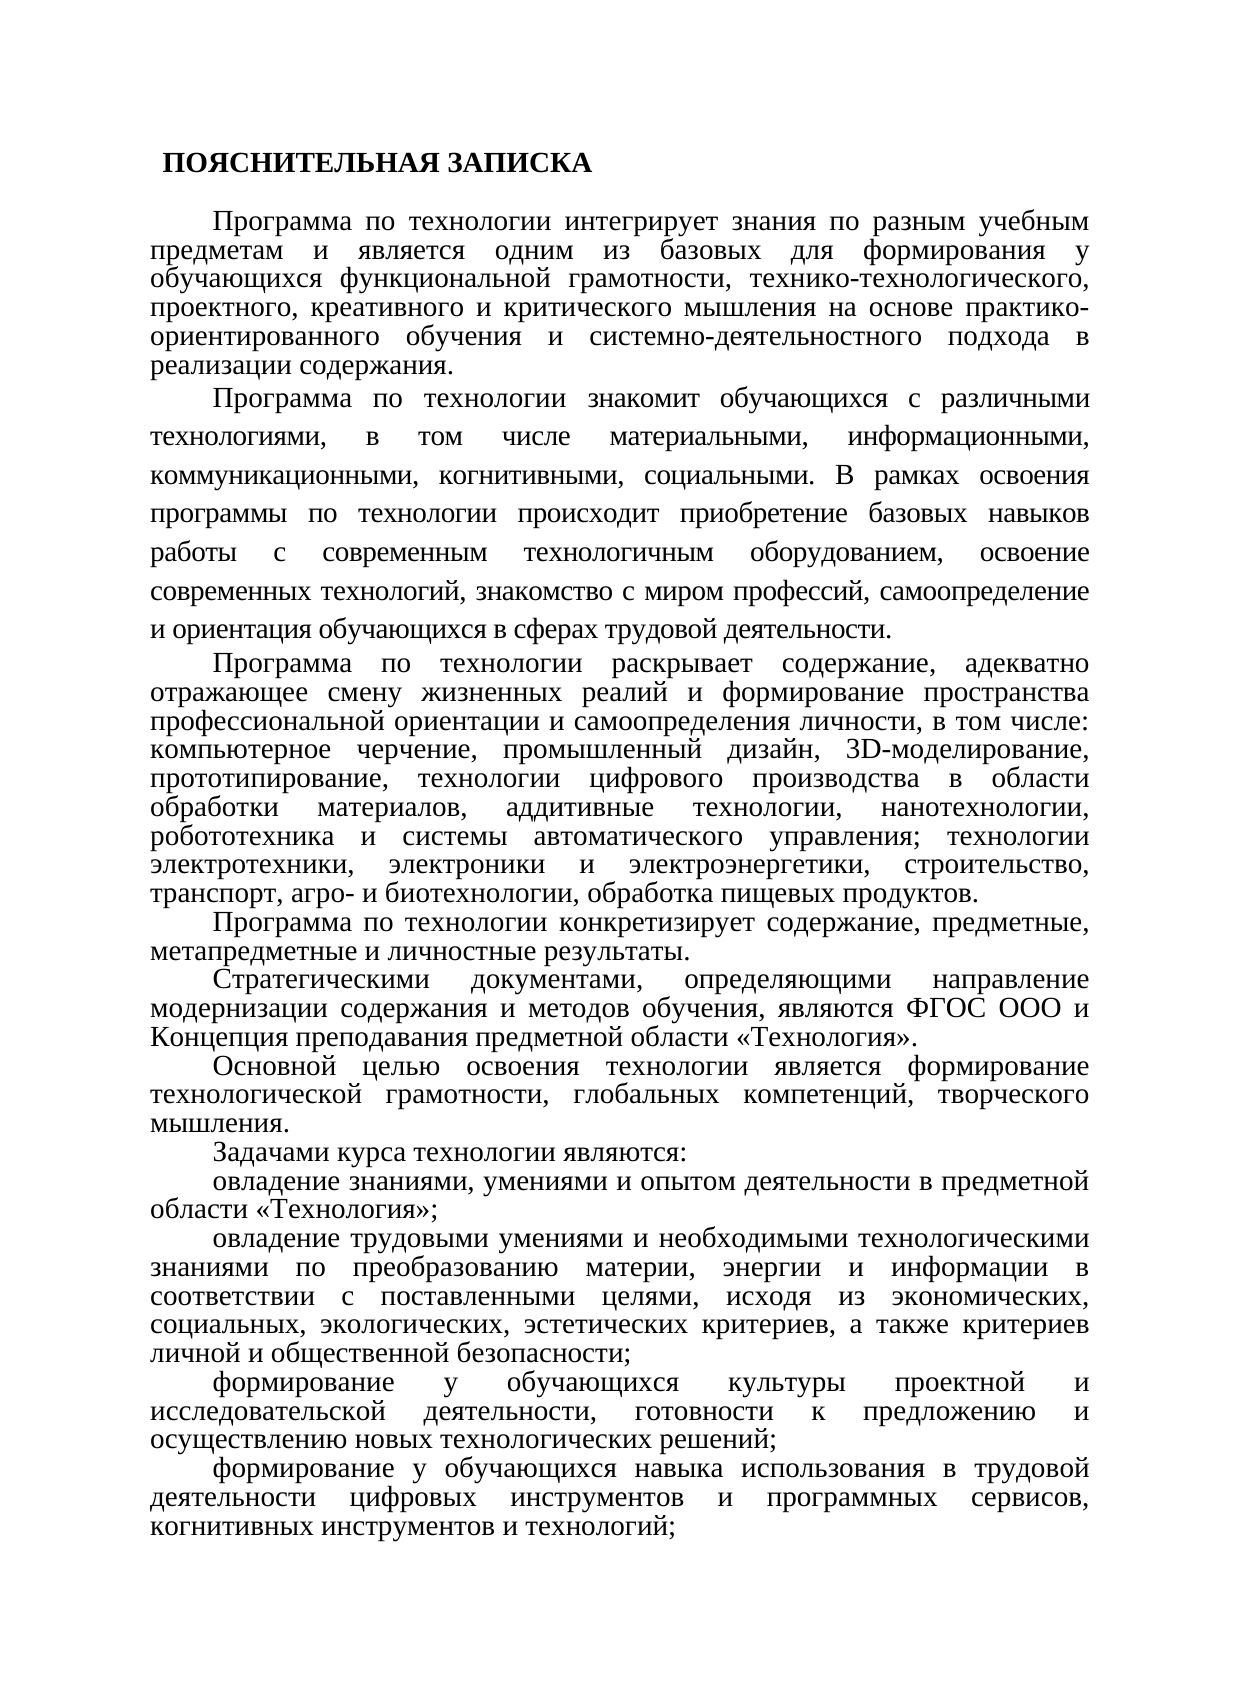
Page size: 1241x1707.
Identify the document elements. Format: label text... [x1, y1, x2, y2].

text Стратегическими документами, определяющими направление модернизации содержания и методов обучения, являются ФГОС ООО и Концепция преподавания предметной области «Технология». [150, 966, 1090, 1052]
text Программа по технологии интегрирует знания по разным учебным предметам и является одним из базовых для формирования у обучающихся функциональной грамотности, технико-технологического, проектного, креативного и критического мышления на основе практико-ориентированного обучения и системно-деятельностного подхода в реализации содержания. [150, 207, 1090, 380]
text Программа по технологии знакомит обучающихся с различными технологиями, в том числе материальными, информационными, коммуникационными, когнитивными, социальными. В рамках освоения программы по технологии происходит приобретение базовых навыков работы с современным технологичным оборудованием, освоение современных технологий, знакомство с миром профессий, самоопределение и ориентация обучающихся в сферах трудовой деятельности. [150, 380, 1090, 645]
text формирование у обучающихся культуры проектной и исследовательской деятельности, готовности к предложению и осуществлению новых технологических решений; [150, 1368, 1090, 1455]
text Задачами курса технологии являются: [150, 1138, 1090, 1167]
text овладение знаниями, умениями и опытом деятельности в предметной области «Технология»; [150, 1167, 1090, 1225]
text Основной целью освоения технологии является формирование технологической грамотности, глобальных компетенций, творческого мышления. [150, 1052, 1090, 1138]
text овладение трудовыми умениями и необходимыми технологическими знаниями по преобразованию материи, энергии и информации в соответствии с поставленными целями, исходя из экономических, социальных, экологических, эстетических критериев, а также критериев личной и общественной безопасности; [150, 1225, 1090, 1368]
text Программа по технологии конкретизирует содержание, предметные, метапредметные и личностные результаты. [150, 908, 1090, 966]
text ПОЯСНИТЕЛЬНАЯ ЗАПИСКА [162, 150, 1090, 179]
text формирование у обучающихся навыка использования в трудовой деятельности цифровых инструментов и программных сервисов, когнитивных инструментов и технологий; [150, 1455, 1090, 1541]
text Программа по технологии раскрывает содержание, адекватно отражающее смену жизненных реалий и формирование пространства профессиональной ориентации и самоопределения личности, в том числе: компьютерное черчение, промышленный дизайн, 3D-моделирование, прототипирование, технологии цифрового производства в области обработки материалов, аддитивные технологии, нанотехнологии, робототехника и системы автоматического управления; технологии электротехники, электроники и электроэнергетики, строительство, транспорт, агро- и биотехнологии, обработка пищевых продуктов. [150, 650, 1090, 908]
